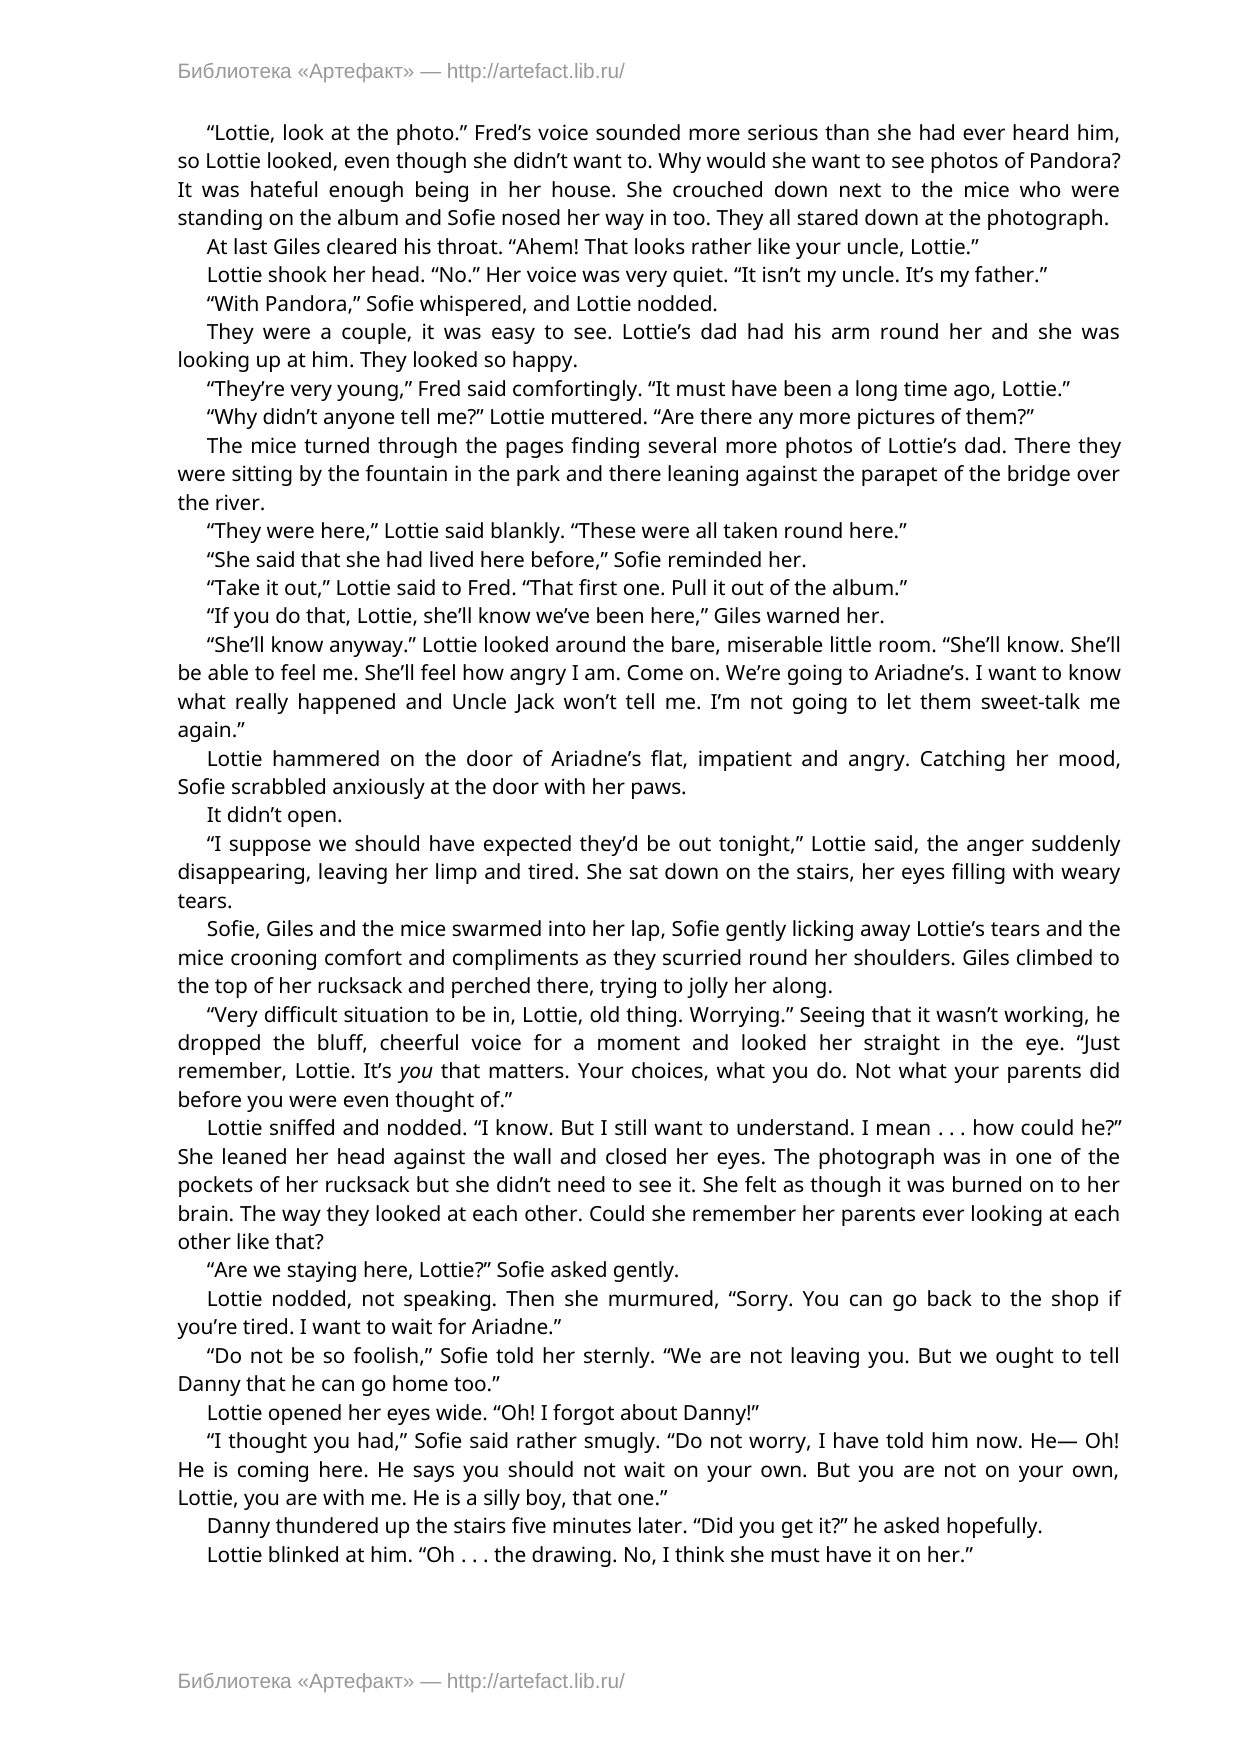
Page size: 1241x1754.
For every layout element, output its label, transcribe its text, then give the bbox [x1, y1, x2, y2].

text Lottie blinked at him. “Oh . . . the drawing. No, I think she must have it on her.” [177, 1540, 1122, 1568]
text “She’ll know anyway.” Lottie looked around the bare, miserable little room. “She’ll know. She’ll be able to feel me. She’ll feel how angry I am. Come on. We’re going to Ariadne’s. I want to know what really happened and Uncle Jack won’t tell me. I’m not going to let them sweet-talk me again.” [177, 630, 1122, 744]
text Danny thundered up the stairs five minutes later. “Did you get it?” he asked hopefully. [177, 1512, 1122, 1540]
text “Lottie, look at the photo.” Fred’s voice sounded more serious than she had ever heard him, so Lottie looked, even though she didn’t want to. Why would she want to see photos of Pandora? It was hateful enough being in her house. She crouched down next to the mice who were standing on the album and Sofie nosed her way in too. They all stared down at the photograph. [177, 118, 1122, 232]
text “I thought you had,” Sofie said rather smugly. “Do not worry, I have told him now. He— Oh! He is coming here. He says you should not wait on your own. But you are not on your own, Lottie, you are with me. He is a silly boy, that one.” [177, 1426, 1122, 1512]
text “With Pandora,” Sofie whispered, and Lottie nodded. [177, 289, 1122, 317]
text Lottie shook her head. “No.” Her voice was very quiet. “It isn’t my uncle. It’s my father.” [177, 260, 1122, 289]
text “Why didn’t anyone tell me?” Lottie muttered. “Are there any more pictures of them?” [177, 402, 1122, 431]
text Sofie, Giles and the mice swarmed into her lap, Sofie gently licking away Lottie’s tears and the mice crooning comfort and compliments as they scurried round her shoulders. Giles climbed to the top of her rucksack and perched there, trying to jolly her along. [177, 914, 1122, 1000]
text “I suppose we should have expected they’d be out tonight,” Lottie said, the anger suddenly disappearing, leaving her limp and tired. She sat down on the stairs, her eyes filling with weary tears. [177, 829, 1122, 914]
text It didn’t open. [177, 801, 1122, 829]
text They were a couple, it was easy to see. Lottie’s dad had his arm round her and she was looking up at him. They looked so happy. [177, 317, 1122, 374]
text “Are we staying here, Lottie?” Sofie asked gently. [177, 1256, 1122, 1284]
text At last Giles cleared his throat. “Ahem! That looks rather like your uncle, Lottie.” [177, 232, 1122, 260]
text “They were here,” Lottie said blankly. “These were all taken round here.” [177, 516, 1122, 545]
text “If you do that, Lottie, she’ll know we’ve been here,” Giles warned her. [177, 602, 1122, 630]
text “Take it out,” Lottie said to Fred. “That first one. Pull it out of the album.” [177, 573, 1122, 602]
text Lottie hammered on the door of Ariadne’s flat, impatient and angry. Catching her mood, Sofie scrabbled anxiously at the door with her paws. [177, 744, 1122, 801]
text “She said that she had lived here before,” Sofie reminded her. [177, 545, 1122, 573]
text Lottie nodded, not speaking. Then she murmured, “Sorry. You can go back to the shop if you’re tired. I want to wait for Ariadne.” [177, 1284, 1122, 1341]
text Lottie opened her eyes wide. “Oh! I forgot about Danny!” [177, 1398, 1122, 1426]
text “Very difficult situation to be in, Lottie, old thing. Worrying.” Seeing that it wasn’t working, he dropped the bluff, cheerful voice for a moment and looked her straight in the eye. “Just remember, Lottie. It’s you that matters. Your choices, what you do. Not what your parents did before you were even thought of.” [177, 1000, 1122, 1113]
text The mice turned through the pages finding several more photos of Lottie’s dad. There they were sitting by the fountain in the park and there leaning against the parapet of the bridge over the river. [177, 431, 1122, 516]
text “Do not be so foolish,” Sofie told her sternly. “We are not leaving you. But we ought to tell Danny that he can go home too.” [177, 1341, 1122, 1398]
text Lottie sniffed and nodded. “I know. But I still want to understand. I mean . . . how could he?” She leaned her head against the wall and closed her eyes. The photograph was in one of the pockets of her rucksack but she didn’t need to see it. She felt as though it was burned on to her brain. The way they looked at each other. Could she remember her parents ever looking at each other like that? [177, 1113, 1122, 1256]
text “They’re very young,” Fred said comfortingly. “It must have been a long time ago, Lottie.” [177, 374, 1122, 402]
